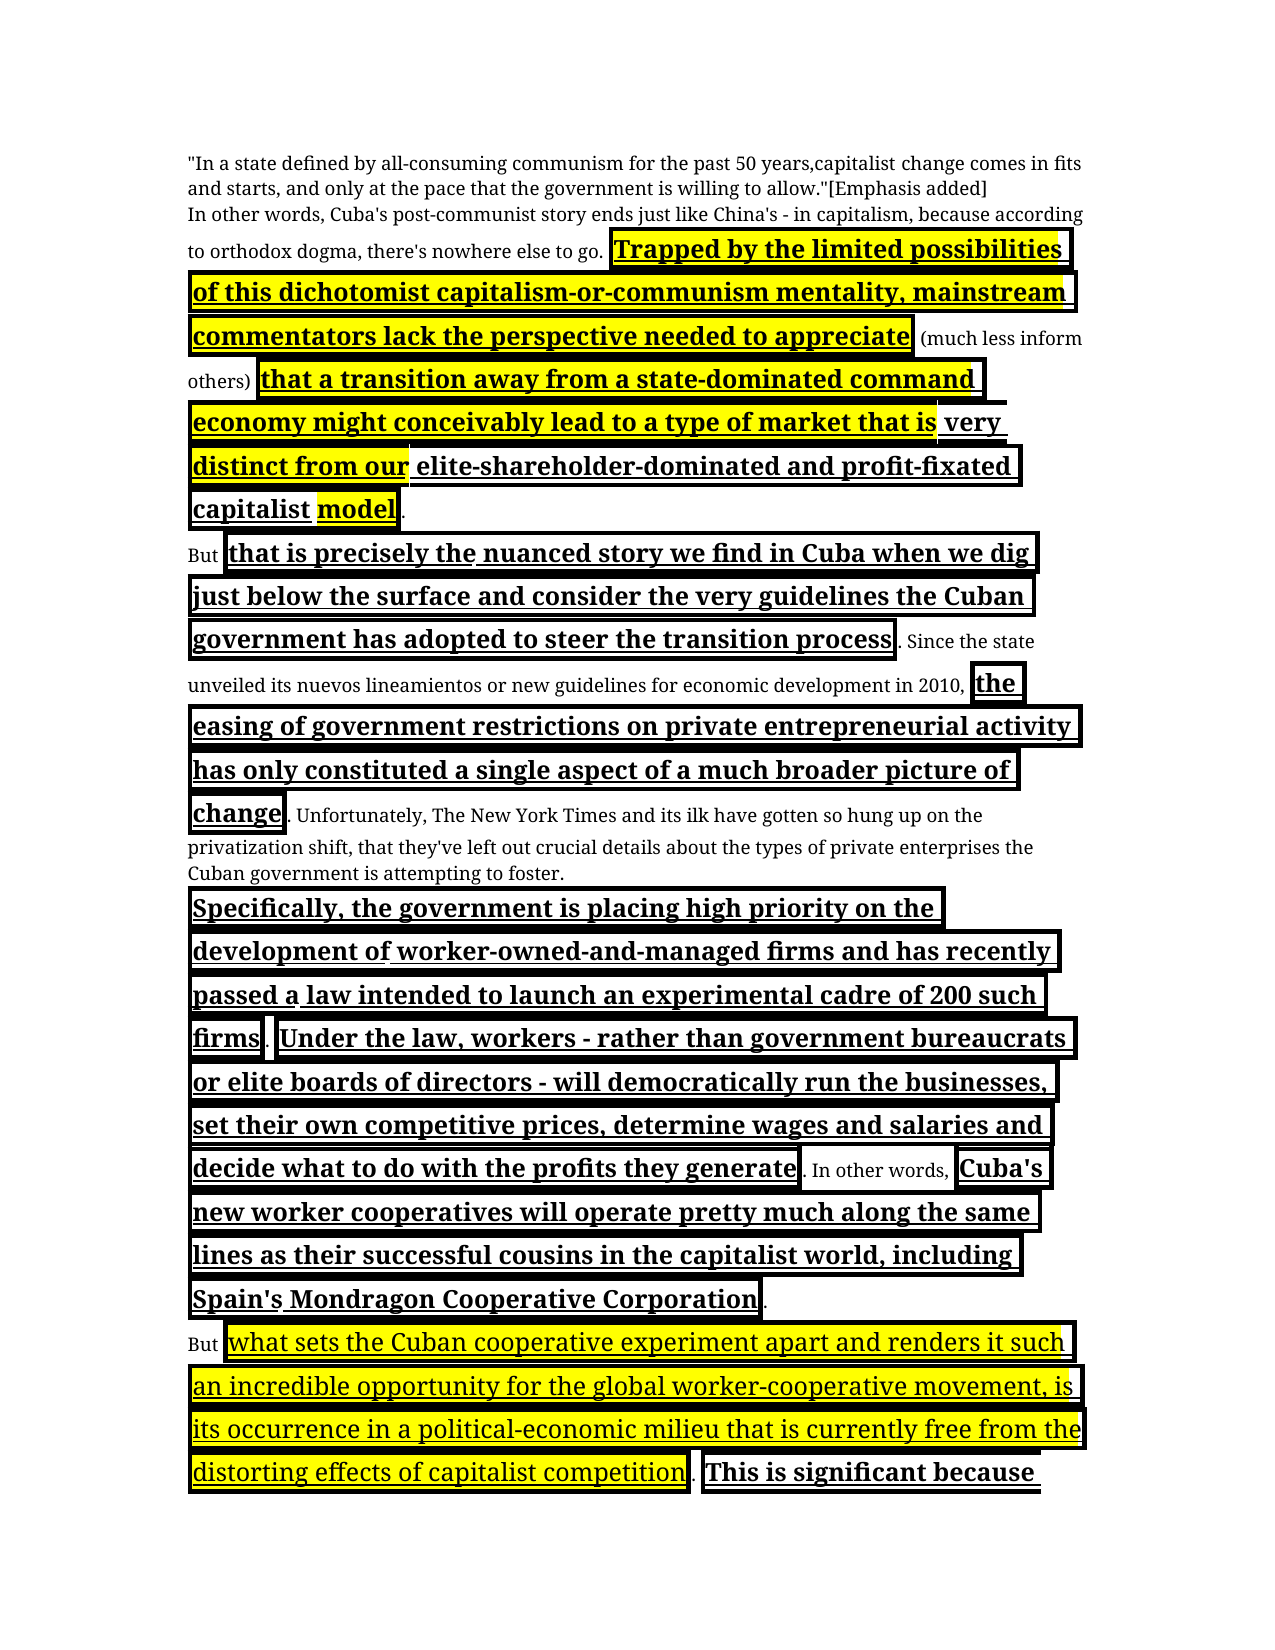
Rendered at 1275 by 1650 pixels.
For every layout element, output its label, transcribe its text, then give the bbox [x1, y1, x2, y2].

text "In a state defined by all-consuming communism for the past 50 years,capitalist change comes in fits and starts, and only at the pace that the government is willing to allow."[Emphasis added] [187, 150, 1087, 201]
text Specifically, the government is placing high priority on the development of worker-owned-and-managed firms and has recently passed a law intended to launch an experimental cadre of 200 such firms. Under the law, workers - rather than government bureaucrats or elite boards of directors - will democratically run the businesses, set their own competitive prices, determine wages and salaries and decide what to do with the profits they generate. In other words, Cuba's new worker cooperatives will operate pretty much along the same lines as their successful cousins in the capitalist world, including Spain's Mondragon Cooperative Corporation. [763, 886, 1087, 1320]
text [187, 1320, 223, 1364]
text In other words, Cuba's post-communist story ends just like China's - in capitalism, because according to orthodox dogma, there's nowhere else to go. Trapped by the limited possibilities of this dichotomist capitalism-or-communism mentality, mainstream commentators lack the perspective needed to appreciate (much less inform others) that a transition away from a state-dominated command economy might conceivably lead to a type of market that is very distinct from our elite-shareholder-dominated and profit-fixated capitalist model. [187, 201, 1087, 531]
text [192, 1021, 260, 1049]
text But that is precisely the nuanced story we find in Cuba when we dig just below the surface and consider the very guidelines the Cuban government has adopted to steer the transition process. Since the state unveiled its nuevos lineamientos or new guidelines for economic development in 2010, the easing of government restrictions on private entrepreneurial activity has only constituted a single aspect of a much broader picture of change. Unfortunately, The New York Times and its ilk have gotten so hung up on the privatization shift, that they've left out crucial details about the types of private enterprises the Cuban government is attempting to foster. [187, 531, 1087, 886]
